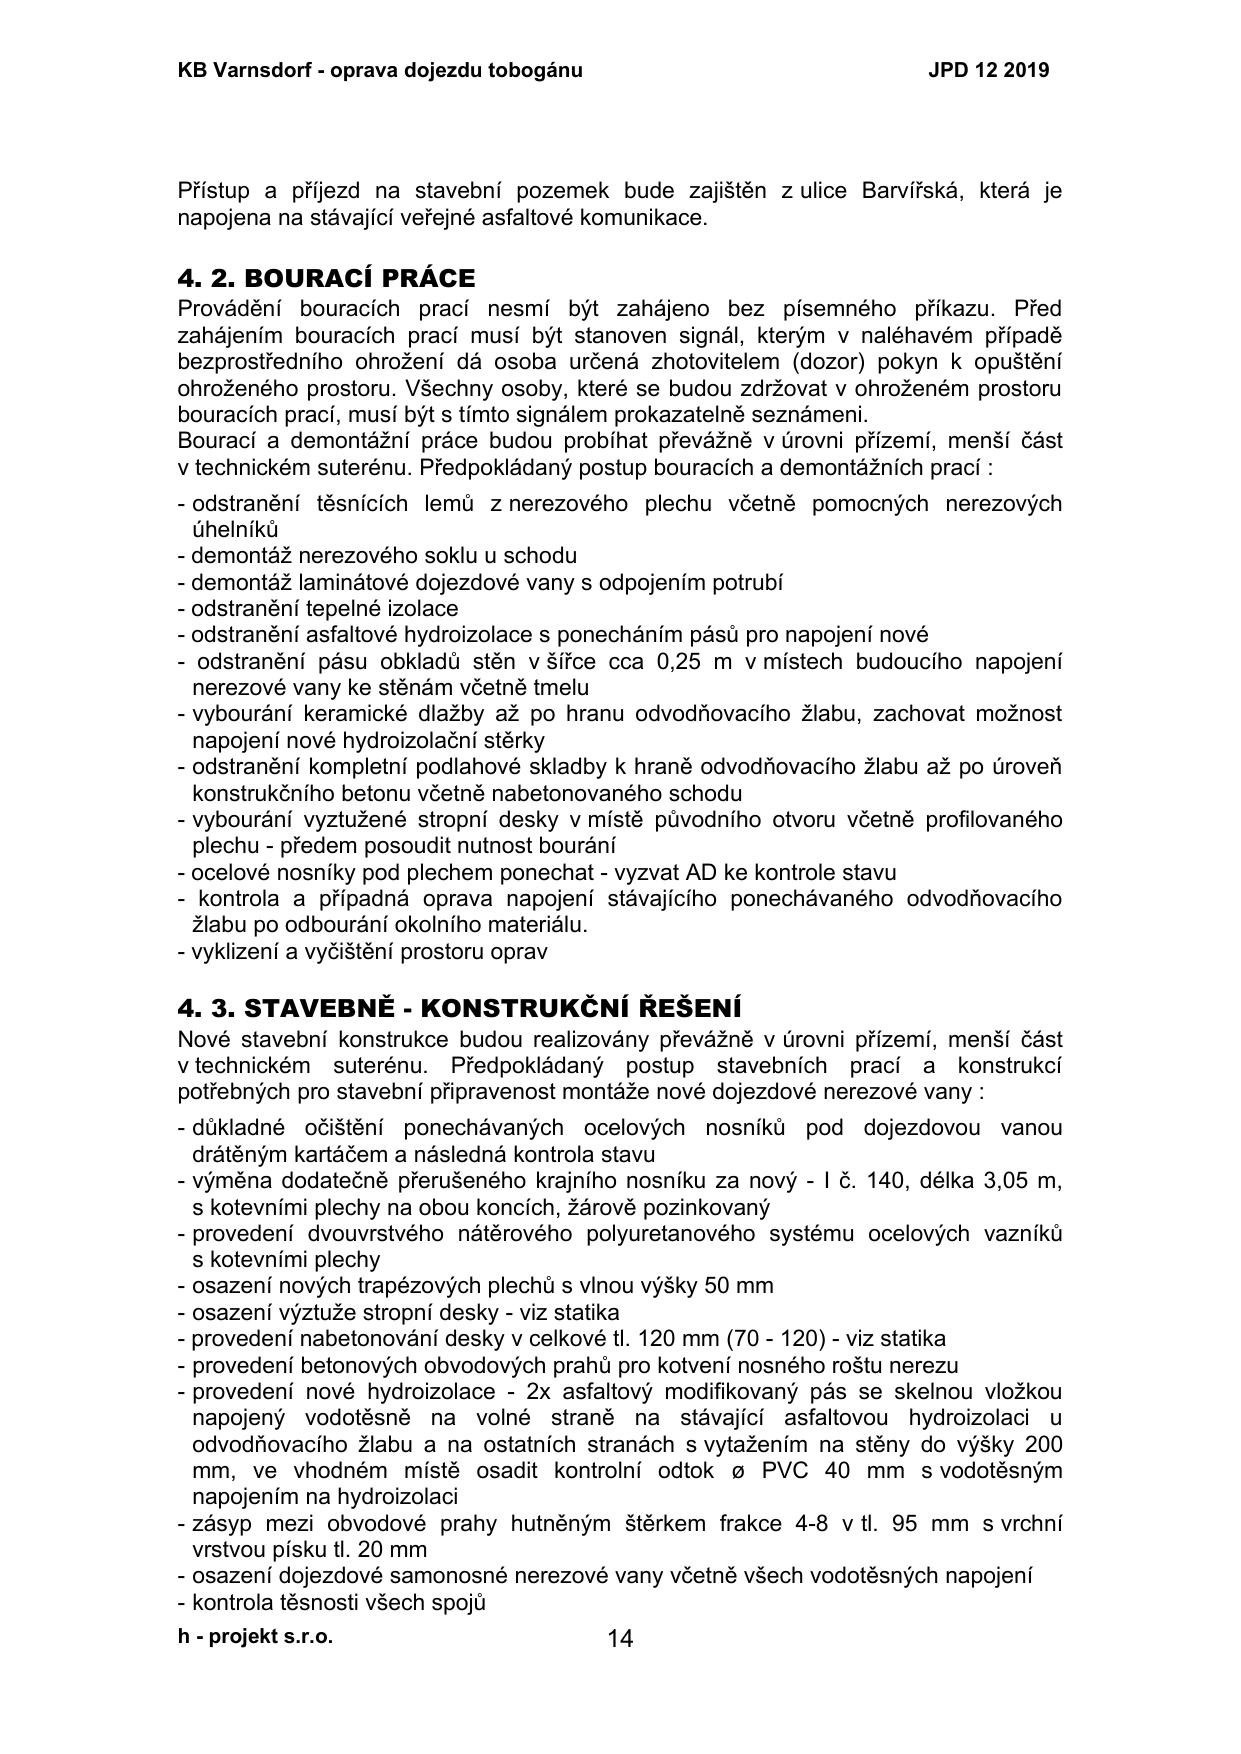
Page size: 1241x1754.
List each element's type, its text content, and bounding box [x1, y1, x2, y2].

text - osazení nových trapézových plechů s vlnou výšky 50 mm [177, 1272, 1063, 1299]
text - provedení nové hydroizolace - 2x asfaltový modifikovaný pás se skelnou vložkou napojený vodotěsně na volné straně na stávající asfaltovou hydroizolaci u odvodňovacího žlabu a na ostatních stranách s vytažením na stěny do výšky 200 mm, ve vhodném místě osadit kontrolní odtok ø PVC 40 mm s vodotěsným napojením na hydroizolaci [177, 1378, 1063, 1510]
text - osazení dojezdové samonosné nerezové vany včetně všech vodotěsných napojení [177, 1562, 1063, 1589]
text - zásyp mezi obvodové prahy hutněným štěrkem frakce 4-8 v tl. 95 mm s vrchní vrstvou písku tl. 20 mm [177, 1510, 1063, 1562]
text - odstranění tepelné izolace [177, 595, 1063, 621]
text Přístup a příjezd na stavební pozemek bude zajištěn z ulice Barvířská, která je napojena na stávající veřejné asfaltové komunikace. [177, 177, 1063, 230]
text - odstranění pásu obkladů stěn v šířce cca 0,25 m v místech budoucího napojení nerezové vany ke stěnám včetně tmelu [177, 648, 1063, 700]
text - odstranění kompletní podlahové skladby k hraně odvodňovacího žlabu až po úroveň konstrukčního betonu včetně nabetonovaného schodu [177, 753, 1063, 806]
text Nové stavební konstrukce budou realizovány převážně v úrovni přízemí, menší část v technickém suterénu. Předpokládaný postup stavebních prací a konstrukcí potřebných pro stavební připravenost montáže nové dojezdové nerezové vany : [177, 1026, 1063, 1105]
text - vyklizení a vyčištění prostoru oprav [177, 938, 1063, 964]
text - provedení betonových obvodových prahů pro kotvení nosného roštu nerezu [177, 1352, 1063, 1378]
text - vybourání vyztužené stropní desky v místě původního otvoru včetně profilovaného plechu - předem posoudit nutnost bourání [177, 806, 1063, 858]
text 4. 3. STAVEBNĚ - KONSTRUKČNÍ ŘEŠENÍ [177, 990, 1063, 1026]
text - vybourání keramické dlažby až po hranu odvodňovacího žlabu, zachovat možnost napojení nové hydroizolační stěrky [177, 700, 1063, 753]
text Provádění bouracích prací nesmí být zahájeno bez písemného příkazu. Před zahájením bouracích prací musí být stanoven signál, kterým v naléhavém případě bezprostředního ohrožení dá osoba určená zhotovitelem (dozor) pokyn k opuštění ohroženého prostoru. Všechny osoby, které se budou zdržovat v ohroženém prostoru bouracích prací, musí být s tímto signálem prokazatelně seznámeni. [177, 295, 1063, 427]
text - odstranění těsnících lemů z nerezového plechu včetně pomocných nerezových úhelníků [177, 489, 1063, 542]
text - provedení nabetonování desky v celkové tl. 120 mm (70 - 120) - viz statika [177, 1325, 1063, 1352]
text - demontáž nerezového soklu u schodu [177, 542, 1063, 569]
text 4. 2. BOURACÍ PRÁCE [177, 260, 1063, 295]
text - ocelové nosníky pod plechem ponechat - vyzvat AD ke kontrole stavu [177, 858, 1063, 885]
text Bourací a demontážní práce budou probíhat převážně v úrovni přízemí, menší část v technickém suterénu. Předpokládaný postup bouracích a demontážních prací : [177, 427, 1063, 480]
text - důkladné očištění ponechávaných ocelových nosníků pod dojezdovou vanou drátěným kartáčem a následná kontrola stavu [177, 1114, 1063, 1167]
text - kontrola těsnosti všech spojů [177, 1589, 1063, 1615]
text - osazení výztuže stropní desky - viz statika [177, 1299, 1063, 1325]
text - kontrola a případná oprava napojení stávajícího ponechávaného odvodňovacího žlabu po odbourání okolního materiálu. [177, 885, 1063, 938]
text - provedení dvouvrstvého nátěrového polyuretanového systému ocelových vazníků s kotevními plechy [177, 1220, 1063, 1272]
text - výměna dodatečně přerušeného krajního nosníku za nový - I č. 140, délka 3,05 m, s kotevními plechy na obou koncích, žárově pozinkovaný [177, 1167, 1063, 1220]
text - demontáž laminátové dojezdové vany s odpojením potrubí [177, 569, 1063, 595]
text - odstranění asfaltové hydroizolace s ponecháním pásů pro napojení nové [177, 621, 1063, 648]
